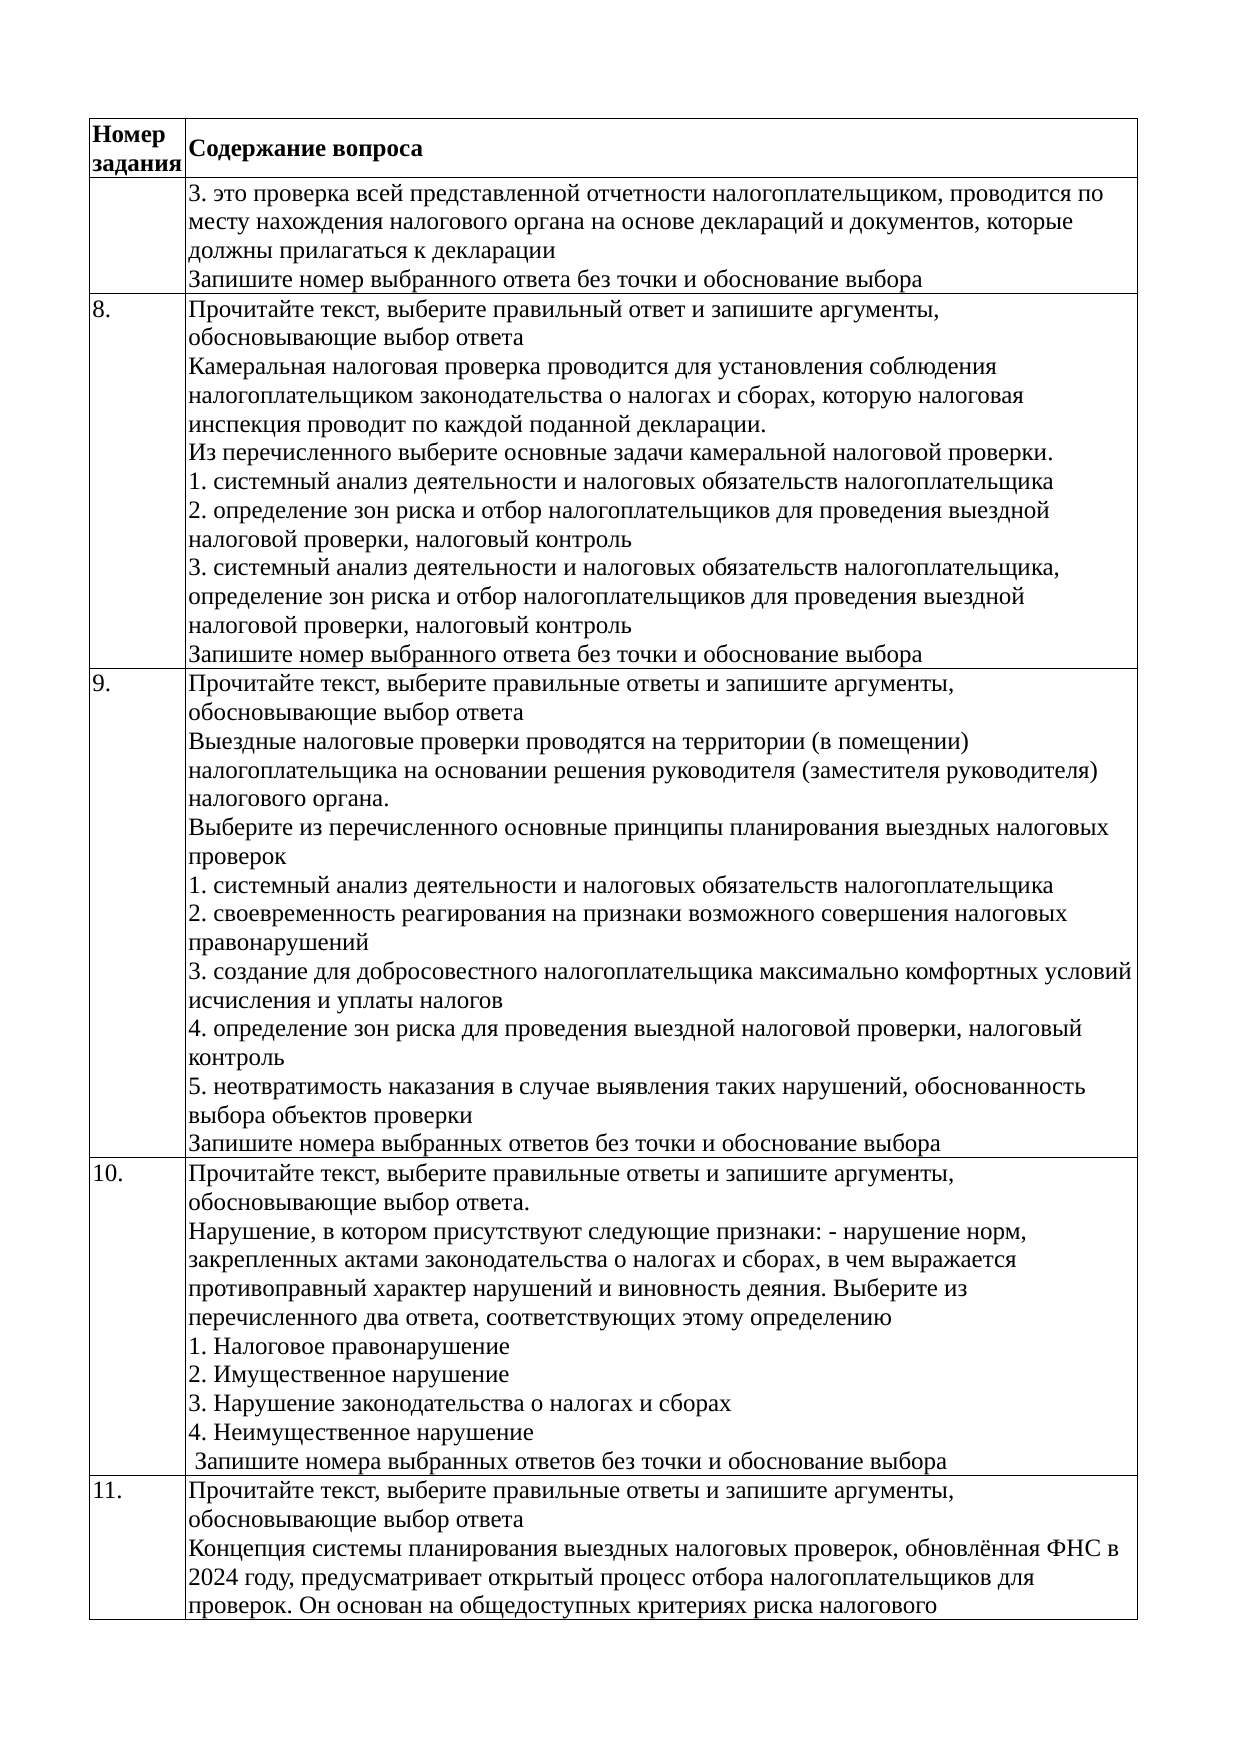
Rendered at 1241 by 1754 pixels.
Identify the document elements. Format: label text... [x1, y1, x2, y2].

table_cell [90, 1158, 185, 1474]
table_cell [186, 1476, 1137, 1619]
table_header Номер задания [90, 119, 185, 177]
table_cell [90, 294, 185, 667]
table_cell [90, 1476, 185, 1619]
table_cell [186, 178, 1137, 293]
table_cell Прочитайте текст, выберите правильные ответы и запишите аргументы, обосновывающие выбор ответа Выездные налоговые проверки проводятся на территории (в помещении) налогоплательщика на основании решения руководителя (заместителя руководителя) налогового органа. Выберите из перечисленного основные принципы планирования выездных налоговых проверок 1. системный анализ деятельности и налоговых обязательств налогоплательщика 2. своевременность реагирования на признаки возможного совершения налоговых правонарушений 3. создание для добросовестного налогоплательщика максимально комфортных условий исчисления и уплаты налогов 4. определение зон риска для проведения выездной налоговой проверки, налоговый контроль 5. неотвратимость наказания в случае выявления таких нарушений, обоснованность выбора объектов проверки Запишите номера выбранных ответов без точки и обоснование выбора [186, 669, 1137, 1157]
table_cell [90, 669, 185, 1157]
table_cell Прочитайте текст, выберите правильный ответ и запишите аргументы, обосновывающие выбор ответа Камеральная налоговая проверка проводится для установления соблюдения налогоплательщиком законодательства о налогах и сборах, которую налоговая инспекция проводит по каждой поданной декларации. Из перечисленного выберите основные задачи камеральной налоговой проверки. 1. системный анализ деятельности и налоговых обязательств налогоплательщика 2. определение зон риска и отбор налогоплательщиков для проведения выездной налоговой проверки, налоговый контроль 3. системный анализ деятельности и налоговых обязательств налогоплательщика, определение зон риска и отбор налогоплательщиков для проведения выездной налоговой проверки, налоговый контроль Запишите номер выбранного ответа без точки и обоснование выбора [186, 294, 1137, 667]
table_cell Прочитайте текст, выберите правильные ответы и запишите аргументы, обосновывающие выбор ответа. Нарушение, в котором присутствуют следующие признаки: - нарушение норм, закрепленных актами законодательства о налогах и сборах, в чем выражается противоправный характер нарушений и виновность деяния. Выберите из перечисленного два ответа, соответствующих этому определению 1. Налоговое правонарушение 2. Имущественное нарушение 3. Нарушение законодательства о налогах и сборах 4. Неимущественное нарушение Запишите номера выбранных ответов без точки и обоснование выбора [186, 1158, 1137, 1474]
table_cell [90, 178, 185, 293]
table_header Содержание вопроса [186, 119, 1137, 177]
